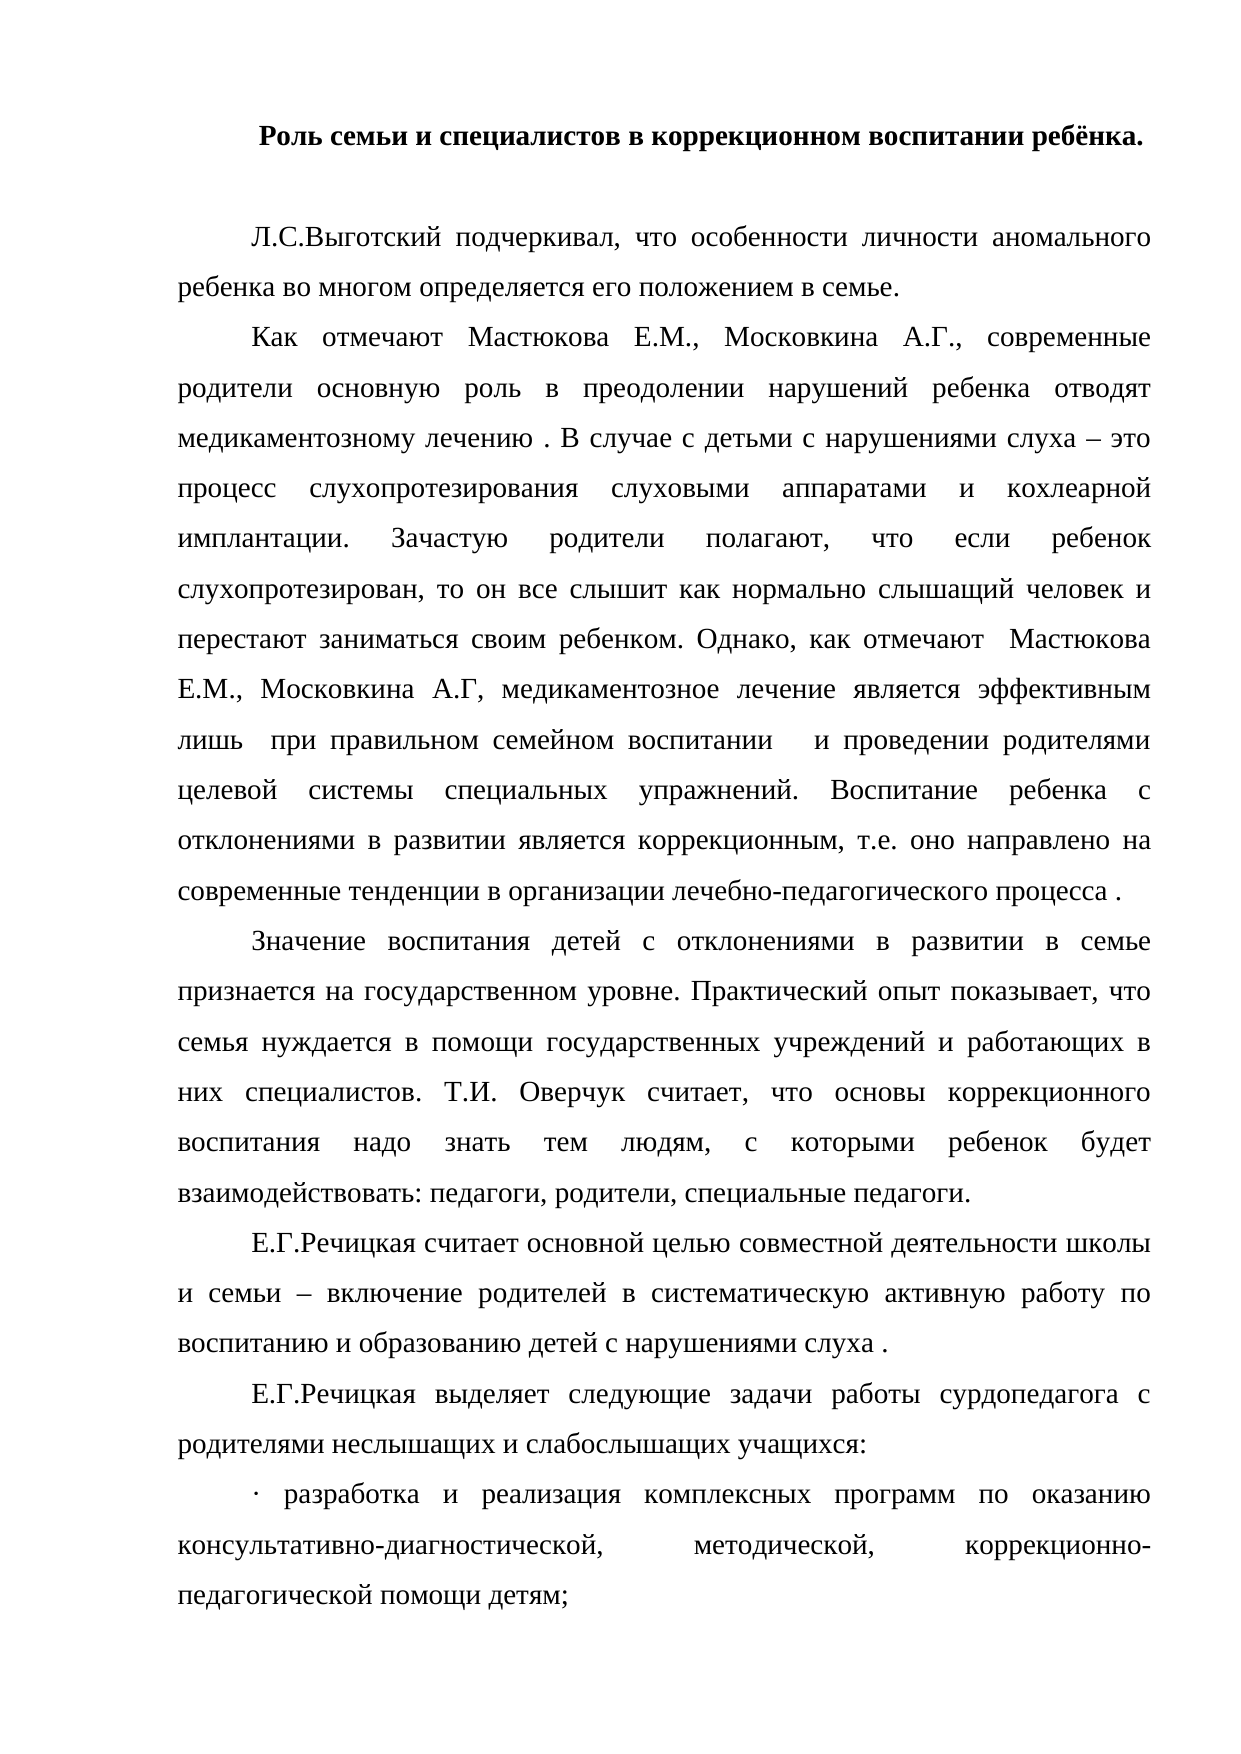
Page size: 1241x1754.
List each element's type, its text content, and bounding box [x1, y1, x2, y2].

text Е.Г.Речицкая выделяет следующие задачи работы сурдопедагога с родителями неслышащих и слабослышащих учащихся: [177, 1376, 1152, 1460]
text Е.Г.Речицкая считает основной целью совместной деятельности школы и семьи – включение родителей в систематическую активную работу по воспитанию и образованию детей с нарушениями слуха . [177, 1225, 1152, 1359]
text Как отмечают Мастюкова Е.М., Московкина А.Г., современные родители основную роль в преодолении нарушений ребенка отводят медикаментозному лечению . В случае с детьми с нарушениями слуха – это процесс слухопротезирования слуховыми аппаратами и кохлеарной имплантации. Зачастую родители полагают, что если ребенок слухопротезирован, то он все слышит как нормально слышащий человек и перестают заниматься своим ребенком. Однако, как отмечают Мастюкова Е.М., Московкина А.Г, медикаментозное лечение является эффективным лишь при правильном семейном воспитании и проведении родителями целевой системы специальных упражнений. Воспитание ребенка с отклонениями в развитии является коррекционным, т.е. оно направлено на современные тенденции в организации лечебно-педагогического процесса . [177, 319, 1152, 906]
text Роль семьи и специалистов в коррекционном воспитании ребёнка. [177, 118, 1152, 152]
text Значение воспитания детей с отклонениями в развитии в семье признается на государственном уровне. Практический опыт показывает, что семья нуждается в помощи государственных учреждений и работающих в них специалистов. Т.И. Оверчук считает, что основы коррекционного воспитания надо знать тем людям, с которыми ребенок будет взаимодействовать: педагоги, родители, специальные педагоги. [177, 923, 1152, 1208]
text · разработка и реализация комплексных программ по оказанию консультативно-диагностической, методической, коррекционно-педагогической помощи детям; [177, 1477, 1152, 1611]
text Л.С.Выготский подчеркивал, что особенности личности аномального ребенка во многом определяется его положением в семье. [177, 219, 1152, 303]
